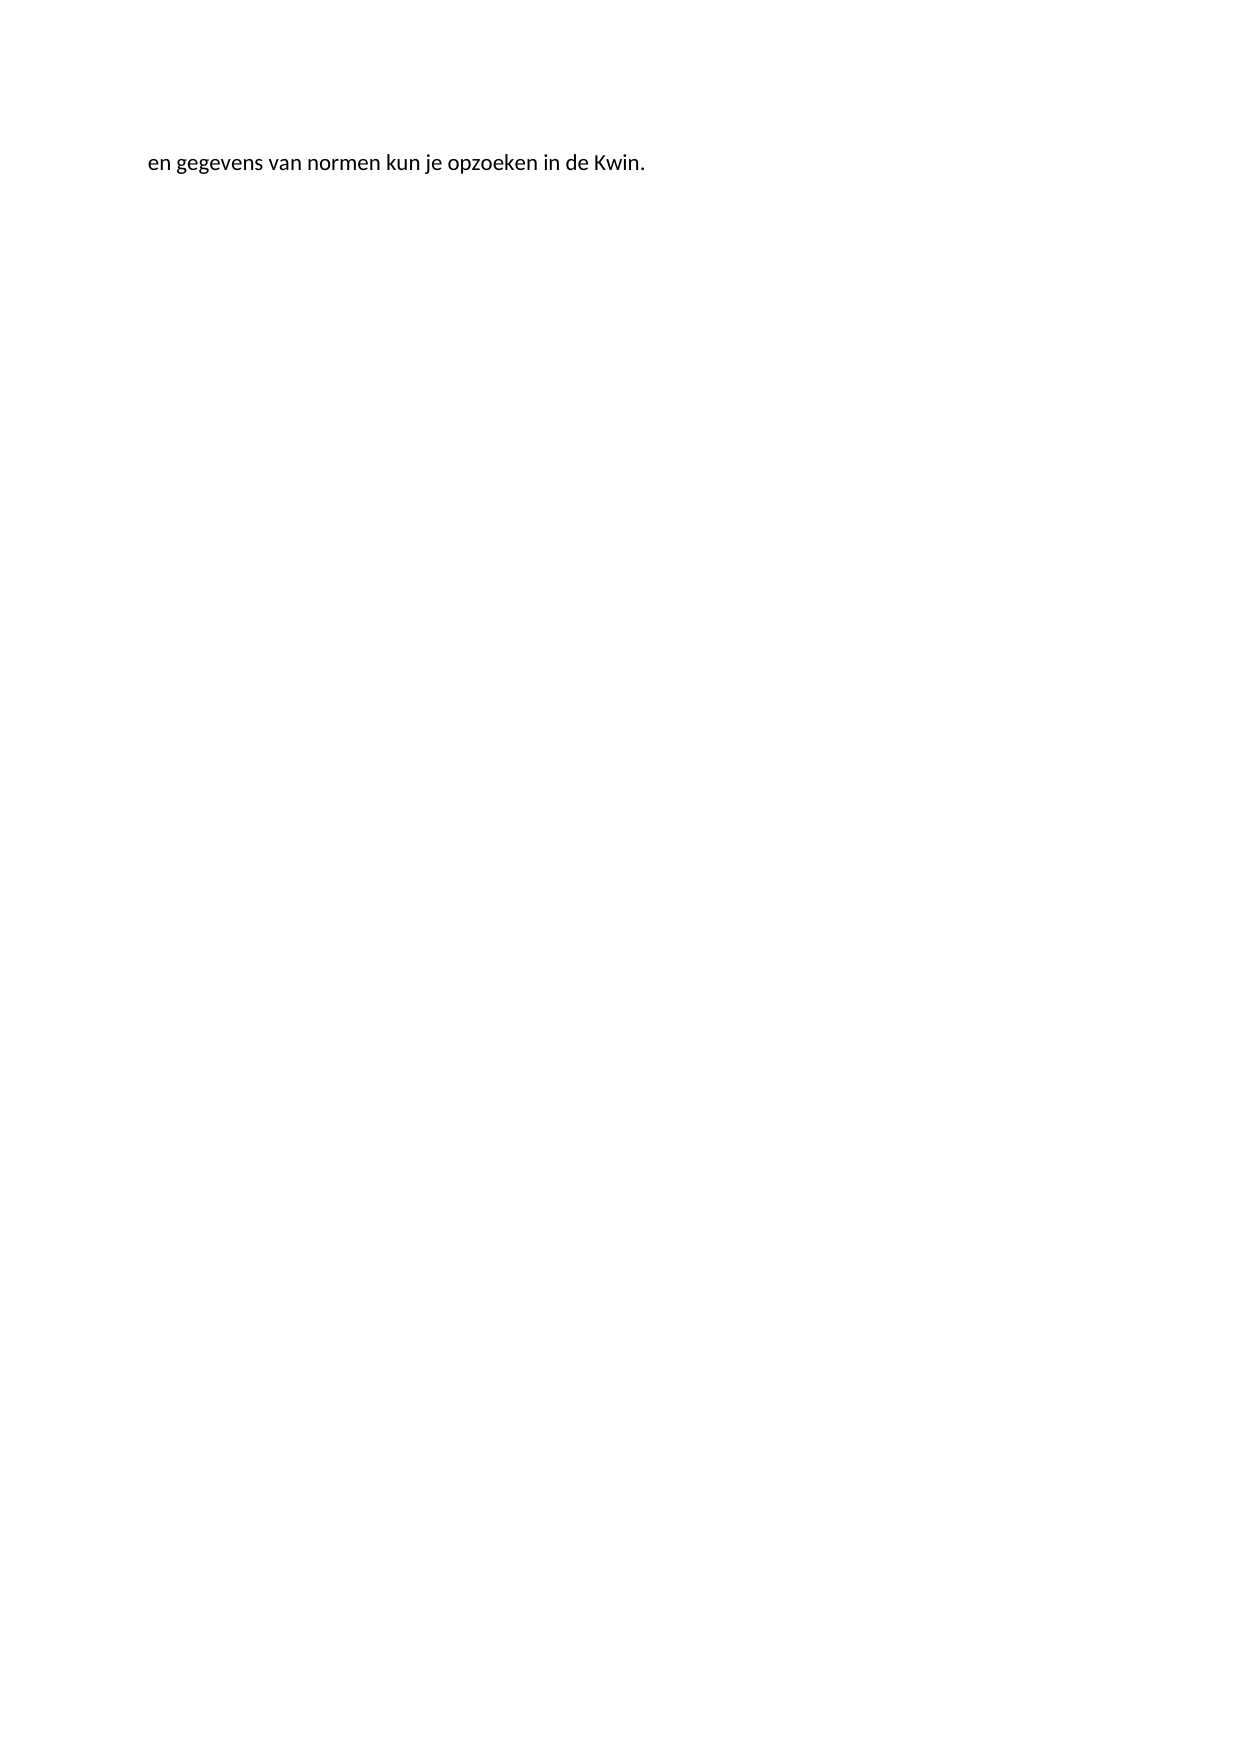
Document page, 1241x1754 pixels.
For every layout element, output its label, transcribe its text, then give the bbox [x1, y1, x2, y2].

text en gegevens van normen kun je opzoeken in de Kwin. [148, 148, 1093, 176]
